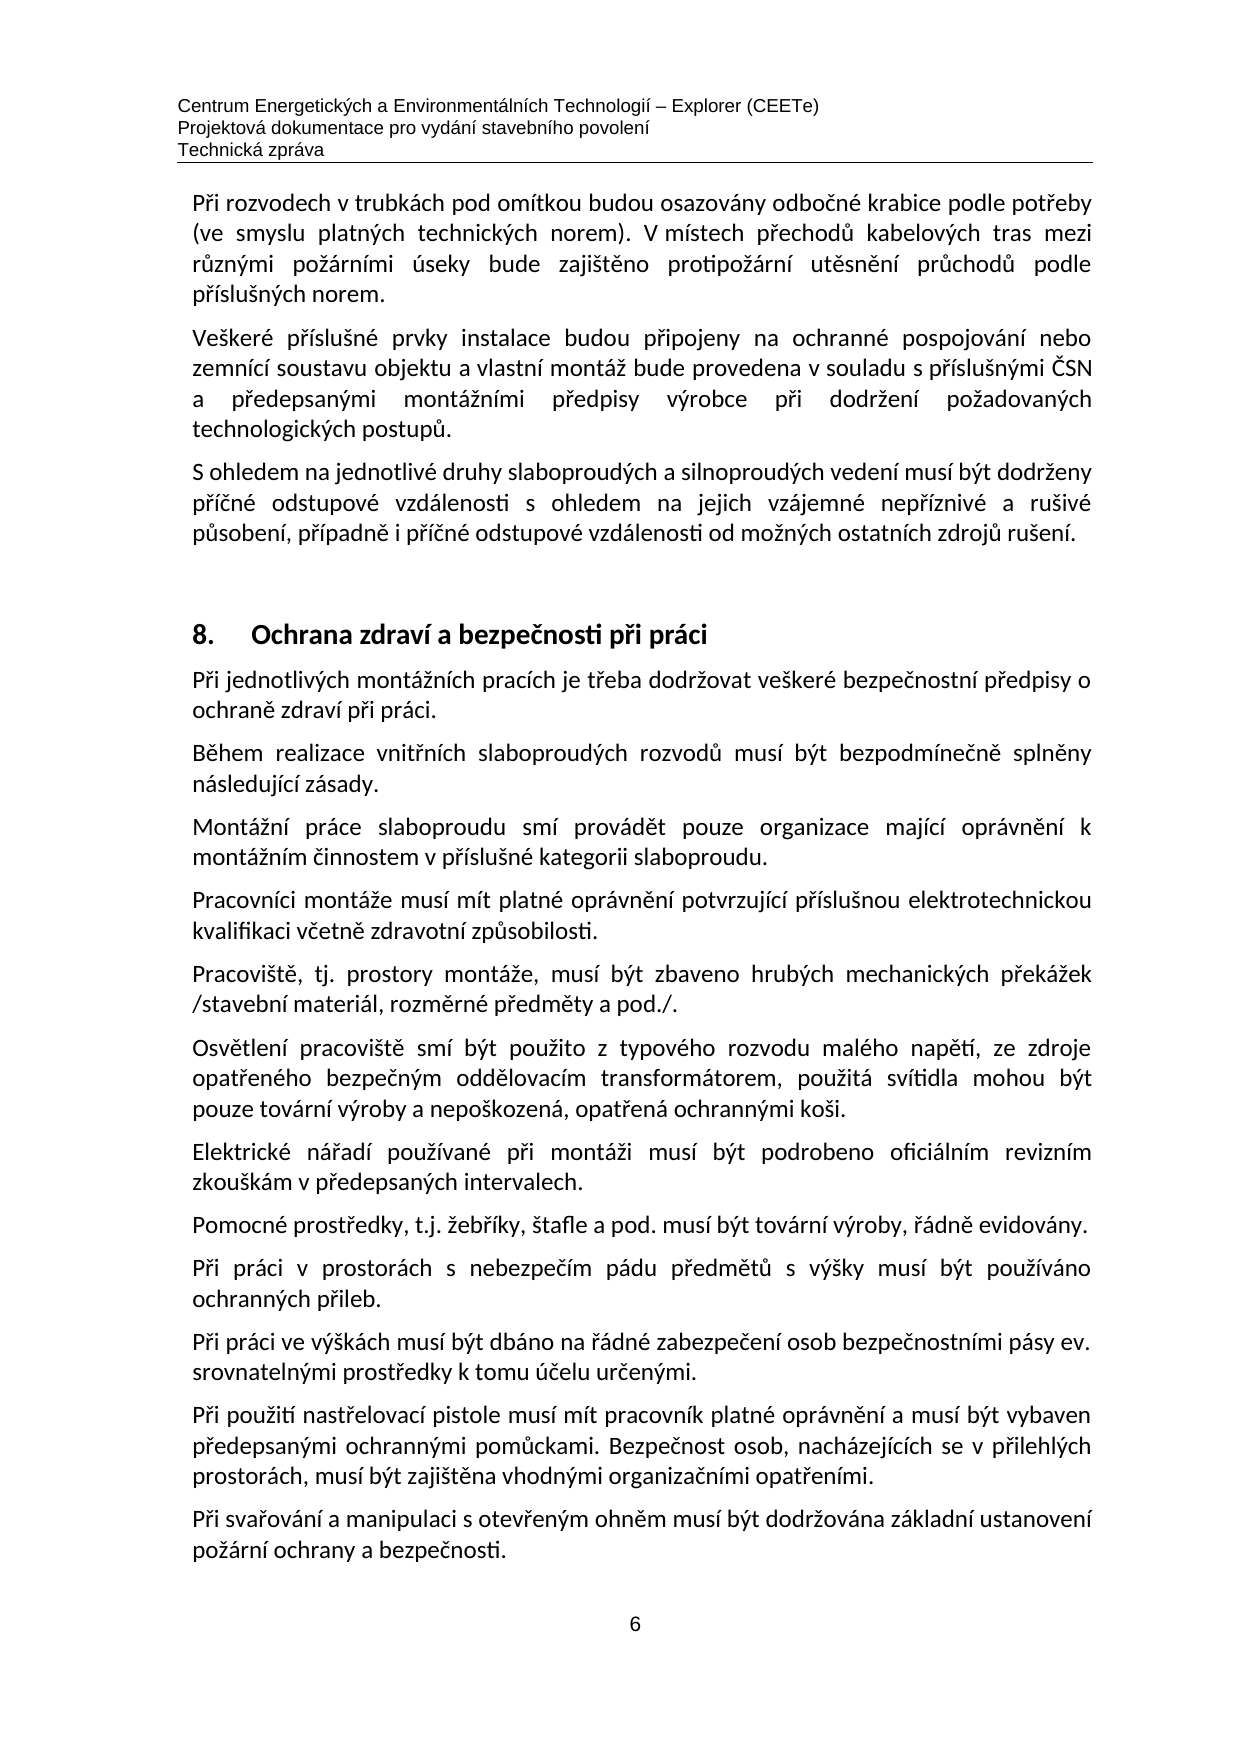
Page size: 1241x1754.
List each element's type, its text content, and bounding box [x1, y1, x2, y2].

text S ohledem na jednotlivé druhy slaboproudých a silnoproudých vedení musí být dodrženy příčné odstupové vzdálenosti s ohledem na jejich vzájemné nepříznivé a rušivé působení, případně i příčné odstupové vzdálenosti od možných ostatních zdrojů rušení. [192, 456, 1093, 548]
text Při použití nastřelovací pistole musí mít pracovník platné oprávnění a musí být vybaven předepsanými ochrannými pomůckami. Bezpečnost osob, nacházejících se v přilehlých prostorách, musí být zajištěna vhodnými organizačními opatřeními. [192, 1399, 1093, 1491]
text Veškeré příslušné prvky instalace budou připojeny na ochranné pospojování nebo zemnící soustavu objektu a vlastní montáž bude provedena v souladu s příslušnými ČSN a předepsanými montážními předpisy výrobce při dodržení požadovaných technologických postupů. [192, 322, 1093, 444]
text Během realizace vnitřních slaboproudých rozvodů musí být bezpodmínečně splněny následující zásady. [192, 737, 1093, 798]
text Osvětlení pracoviště smí být použito z typového rozvodu malého napětí, ze zdroje opatřeného bezpečným oddělovacím transformátorem, použitá svítidla mohou být pouze tovární výroby a nepoškozená, opatřená ochrannými koši. [192, 1032, 1093, 1123]
text Při rozvodech v trubkách pod omítkou budou osazovány odbočné krabice podle potřeby (ve smyslu platných technických norem). V místech přechodů kabelových tras mezi různými požárními úseky bude zajištěno protipožární utěsnění průchodů podle příslušných norem. [192, 187, 1093, 309]
text Pracovníci montáže musí mít platné oprávnění potvrzující příslušnou elektrotechnickou kvalifikaci včetně zdravotní způsobilosti. [192, 884, 1093, 946]
text Při svařování a manipulaci s otevřeným ohněm musí být dodržována základní ustanovení požární ochrany a bezpečnosti. [192, 1503, 1093, 1564]
text Při práci v prostorách s nebezpečím pádu předmětů s výšky musí být používáno ochranných přileb. [192, 1252, 1093, 1313]
text Pracoviště, tj. prostory montáže, musí být zbaveno hrubých mechanických překážek /stavební materiál, rozměrné předměty a pod./. [192, 958, 1093, 1019]
text Montážní práce slaboproudu smí provádět pouze organizace mající oprávnění k montážním činnostem v příslušné kategorii slaboproudu. [192, 811, 1093, 872]
subtitle Ochrana zdraví a bezpečnosti při práci [192, 616, 1093, 651]
text Při jednotlivých montážních pracích je třeba dodržovat veškeré bezpečnostní předpisy o ochraně zdraví při práci. [192, 664, 1093, 725]
text Pomocné prostředky, t.j. žebříky, štafle a pod. musí být tovární výroby, řádně evidovány. [192, 1209, 1093, 1240]
text Při práci ve výškách musí být dbáno na řádné zabezpečení osob bezpečnostními pásy ev. srovnatelnými prostředky k tomu účelu určenými. [192, 1326, 1093, 1387]
text Elektrické nářadí používané při montáži musí být podrobeno oficiálním revizním zkouškám v předepsaných intervalech. [192, 1136, 1093, 1197]
